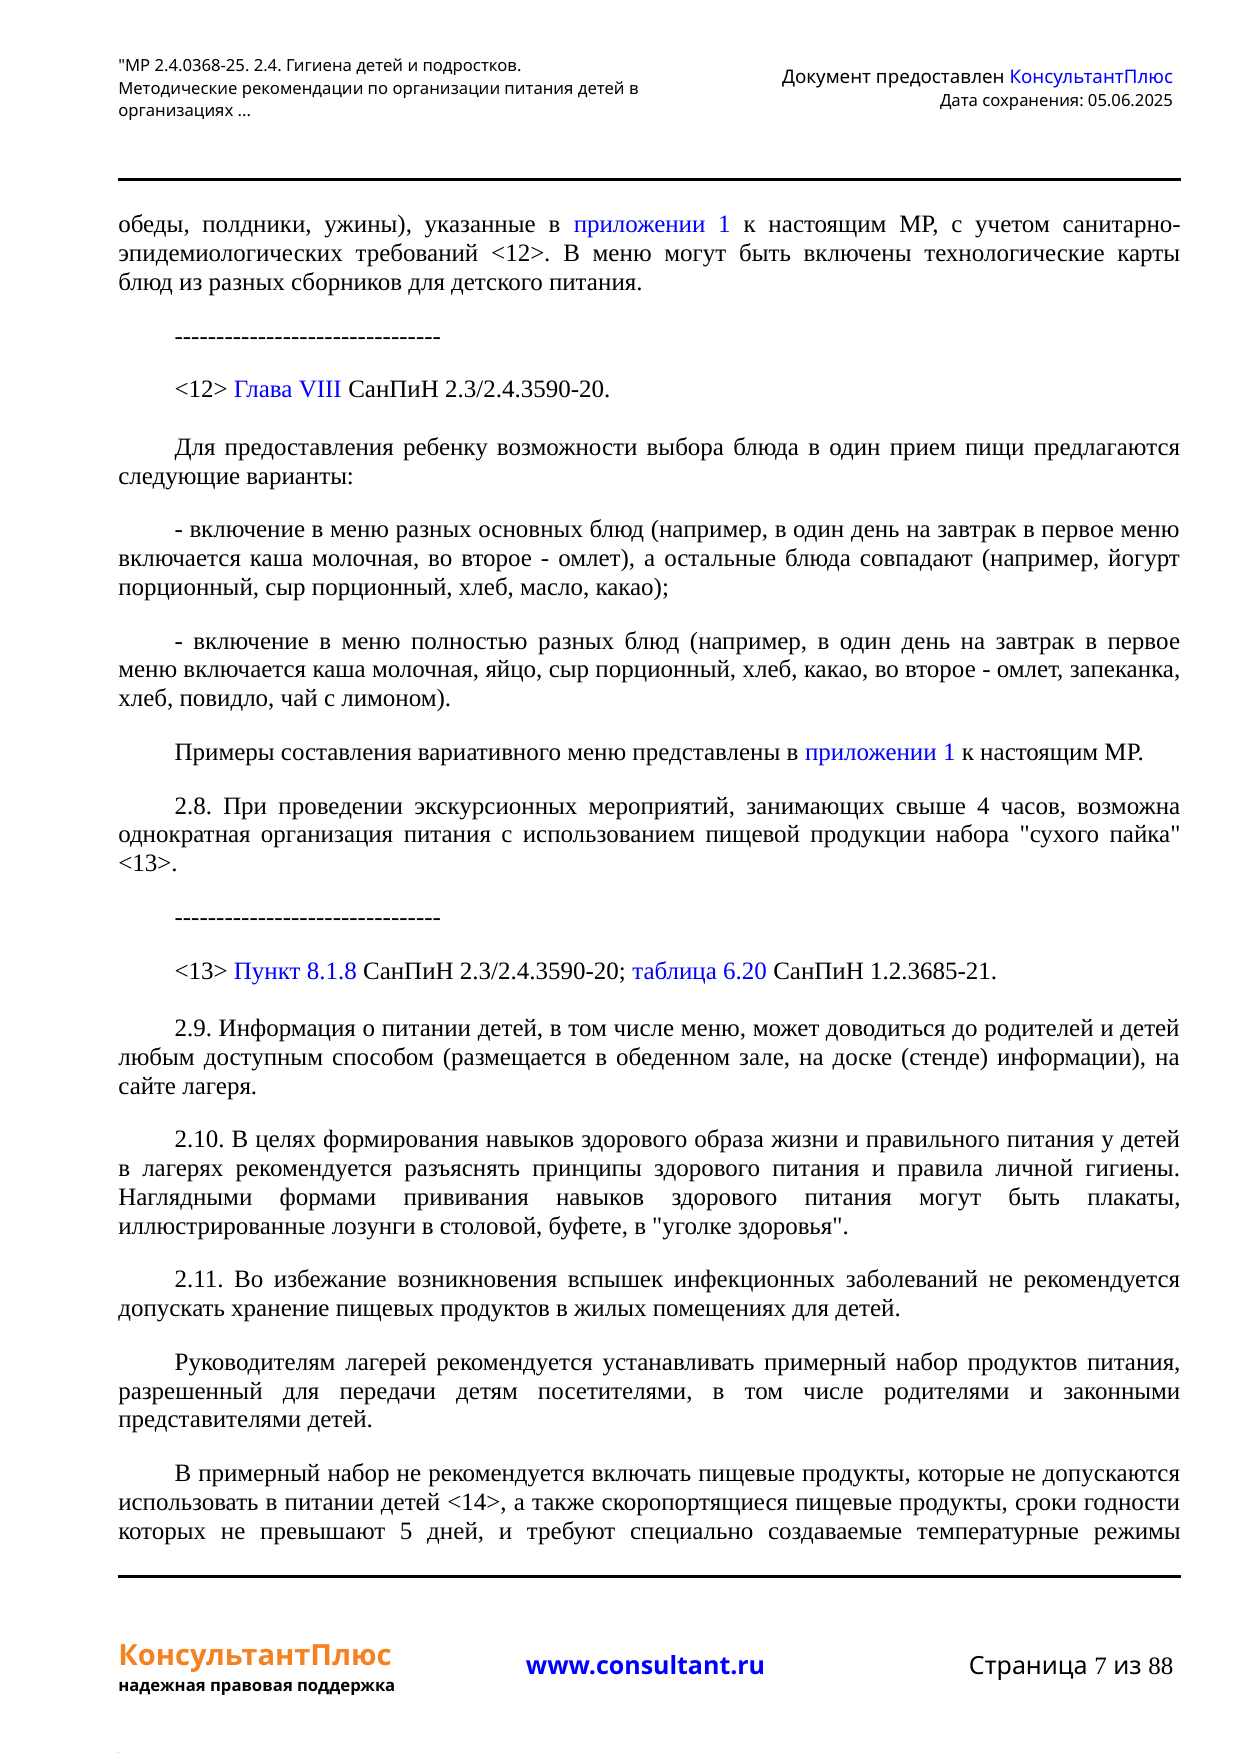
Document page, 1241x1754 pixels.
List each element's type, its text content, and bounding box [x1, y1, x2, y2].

text Руководителям лагерей рекомендуется устанавливать примерный набор продуктов питания, разрешенный для передачи детям посетителями, в том числе родителями и законными представителями детей. [118, 1347, 1181, 1433]
text -------------------------------- [118, 321, 1181, 349]
text <13> Пункт 8.1.8 СанПиН 2.3/2.4.3590-20; таблица 6.20 СанПиН 1.2.3685-21. [118, 956, 1181, 984]
text 2.10. В целях формирования навыков здорового образа жизни и правильного питания у детей в лагерях рекомендуется разъяснять принципы здорового питания и правила личной гигиены. Наглядными формами прививания навыков здорового питания могут быть плакаты, иллюстрированные лозунги в столовой, буфете, в "уголке здоровья". [118, 1124, 1181, 1239]
text <12> Глава VIII СанПиН 2.3/2.4.3590-20. [118, 374, 1181, 403]
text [118, 1458, 1181, 1544]
text 2.11. Во избежание возникновения вспышек инфекционных заболеваний не рекомендуется допускать хранение пищевых продуктов в жилых помещениях для детей. [118, 1264, 1181, 1322]
text - включение в меню разных основных блюд (например, в один день на завтрак в первое меню включается каша молочная, во второе - омлет), а остальные блюда совпадают (например, йогурт порционный, сыр порционный, хлеб, масло, какао); [118, 514, 1181, 601]
text Примеры составления вариативного меню представлены в приложении 1 к настоящим МР. [118, 737, 1181, 766]
text - включение в меню полностью разных блюд (например, в один день на завтрак в первое меню включается каша молочная, яйцо, сыр порционный, хлеб, какао, во второе - омлет, запеканка, хлеб, повидло, чай с лимоном). [118, 626, 1181, 712]
text 2.8. При проведении экскурсионных мероприятий, занимающих свыше 4 часов, возможна однократная организация питания с использованием пищевой продукции набора "сухого пайка" <13>. [118, 791, 1181, 877]
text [118, 209, 1181, 296]
text Для предоставления ребенку возможности выбора блюда в один прием пищи предлагаются следующие варианты: [118, 432, 1181, 489]
text 2.9. Информация о питании детей, в том числе меню, может доводиться до родителей и детей любым доступным способом (размещается в обеденном зале, на доске (стенде) информации), на сайте лагеря. [118, 1013, 1181, 1099]
text -------------------------------- [118, 902, 1181, 931]
